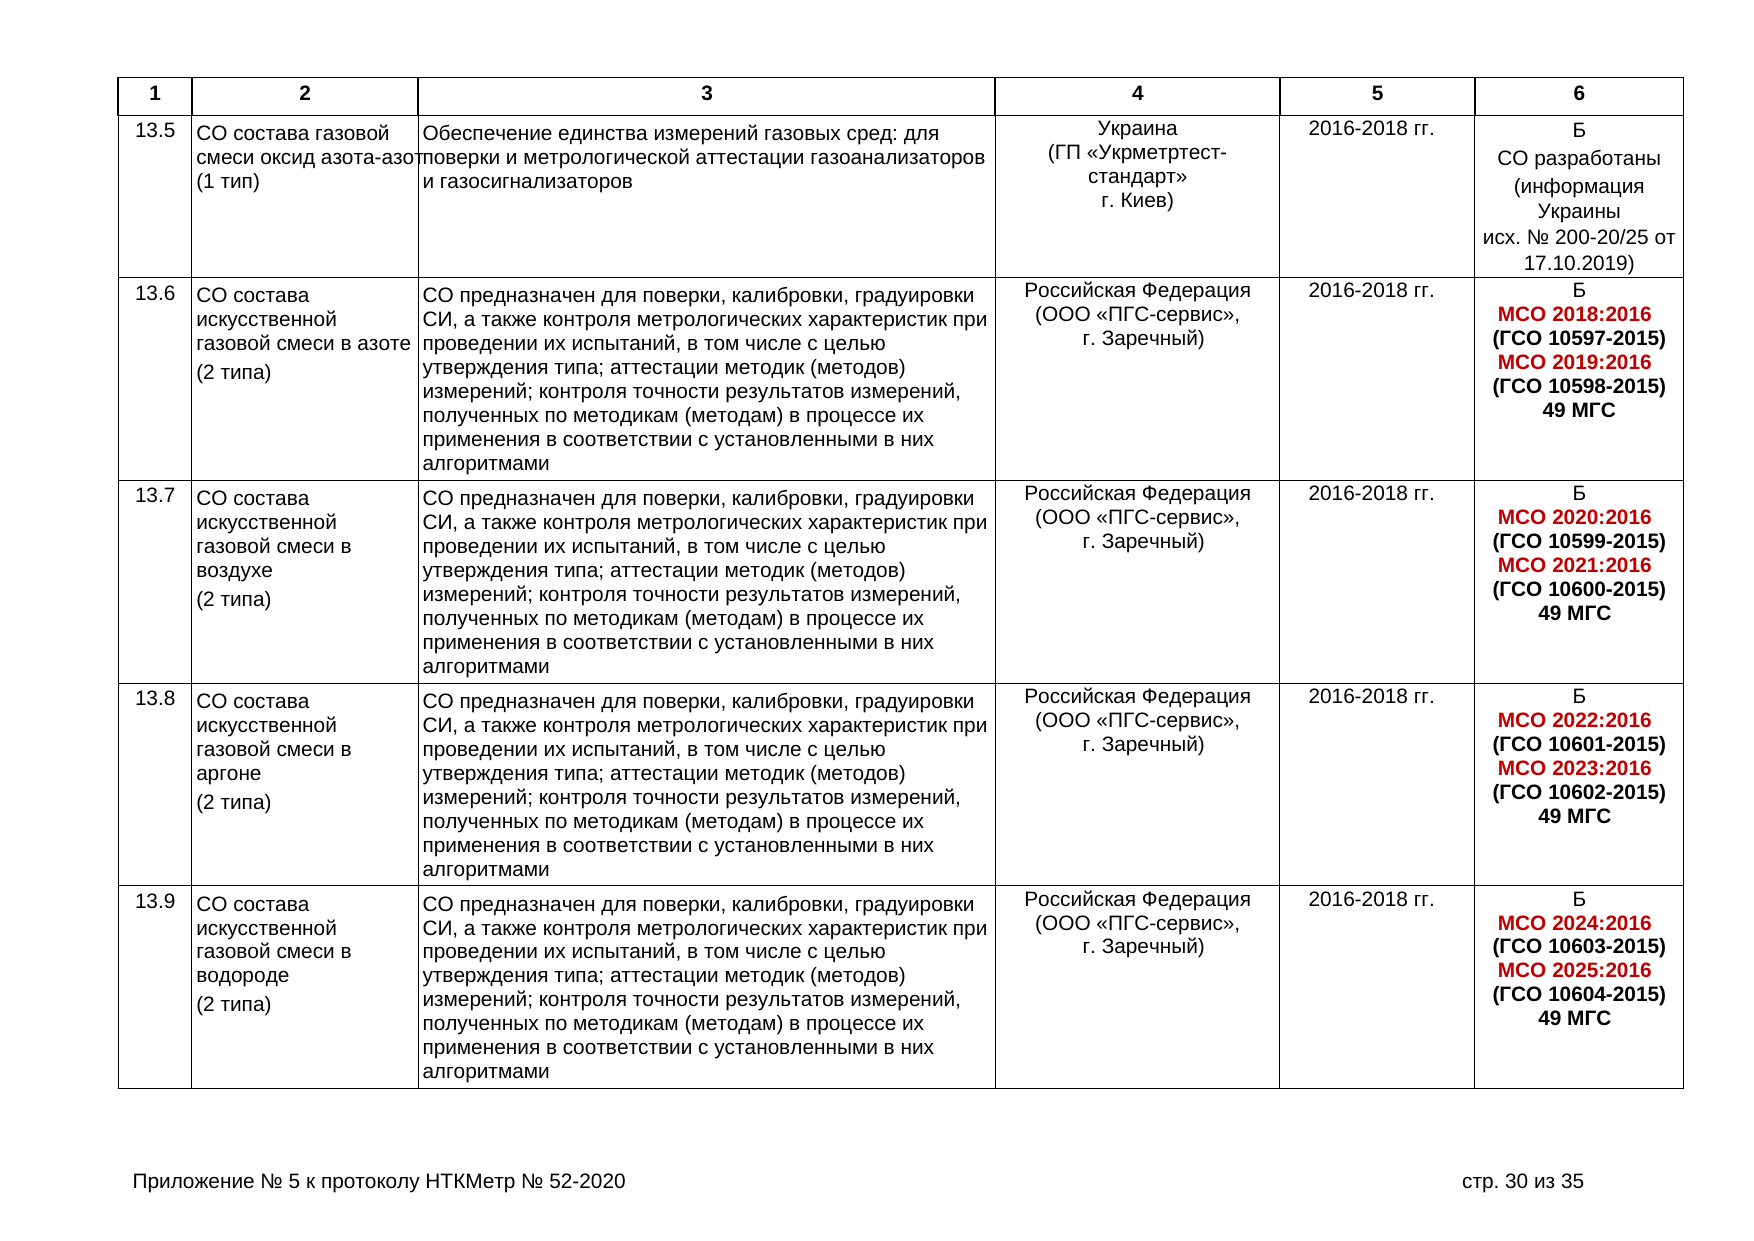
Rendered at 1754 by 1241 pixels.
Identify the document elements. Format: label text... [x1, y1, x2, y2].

table_cell Российская Федерация (ООО «ПГС-сервис», г. Заречный) [996, 684, 1279, 885]
table_cell Б МСО 2024:2016 (ГСО 10603-2015) МСО 2025:2016 (ГСО 10604-2015) 49 МГС [1475, 886, 1683, 1088]
table_cell 13.6 [119, 278, 191, 480]
table_cell СО состава искусственной газовой смеси в воздухе (2 типа) [192, 481, 418, 683]
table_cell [419, 886, 995, 1088]
table_header 4 [996, 78, 1279, 114]
table_cell 2016-2018 гг. [1280, 886, 1474, 1088]
table_header 5 [1281, 78, 1474, 114]
table_cell 2016-2018 гг. [1280, 116, 1474, 277]
table_header 3 [419, 78, 994, 114]
table_cell 13.7 [119, 481, 191, 683]
table_cell Б МСО 2020:2016 (ГСО 10599-2015) МСО 2021:2016 (ГСО 10600-2015) 49 МГС [1475, 481, 1683, 683]
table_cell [1475, 116, 1683, 277]
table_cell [996, 886, 1279, 1088]
table_cell СО состава искусственной газовой смеси в аргоне (2 типа) [192, 684, 418, 885]
table_cell СО состава искусственной газовой смеси в водороде (2 типа) [192, 886, 418, 1088]
table_cell Российская Федерация (ООО «ПГС-сервис», г. Заречный) [996, 481, 1279, 683]
table_cell СО состава искусственной газовой смеси в азоте (2 типа) [192, 278, 418, 480]
table_cell 2016-2018 гг. [1280, 278, 1474, 480]
table_header 1 [119, 78, 191, 114]
table_header 6 [1476, 78, 1683, 114]
table_cell 13.9 [119, 886, 191, 1088]
table_cell Российская Федерация (ООО «ПГС-сервис», г. Заречный) [996, 278, 1279, 480]
table_cell 13.5 [119, 116, 191, 277]
table_cell 2016-2018 гг. [1280, 481, 1474, 683]
table_cell Б МСО 2022:2016 (ГСО 10601-2015) МСО 2023:2016 (ГСО 10602-2015) 49 МГС [1475, 684, 1683, 885]
table_cell СО состава газовой смеси оксид азота-азот (1 тип) [192, 116, 418, 277]
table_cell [419, 116, 995, 277]
table_cell 2016-2018 гг. [1280, 684, 1474, 885]
table_cell Б МСО 2018:2016 (ГСО 10597-2015) МСО 2019:2016 (ГСО 10598-2015) 49 МГС [1475, 278, 1683, 480]
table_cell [996, 116, 1279, 277]
table_header 2 [193, 78, 417, 114]
table_cell 13.8 [119, 684, 191, 885]
